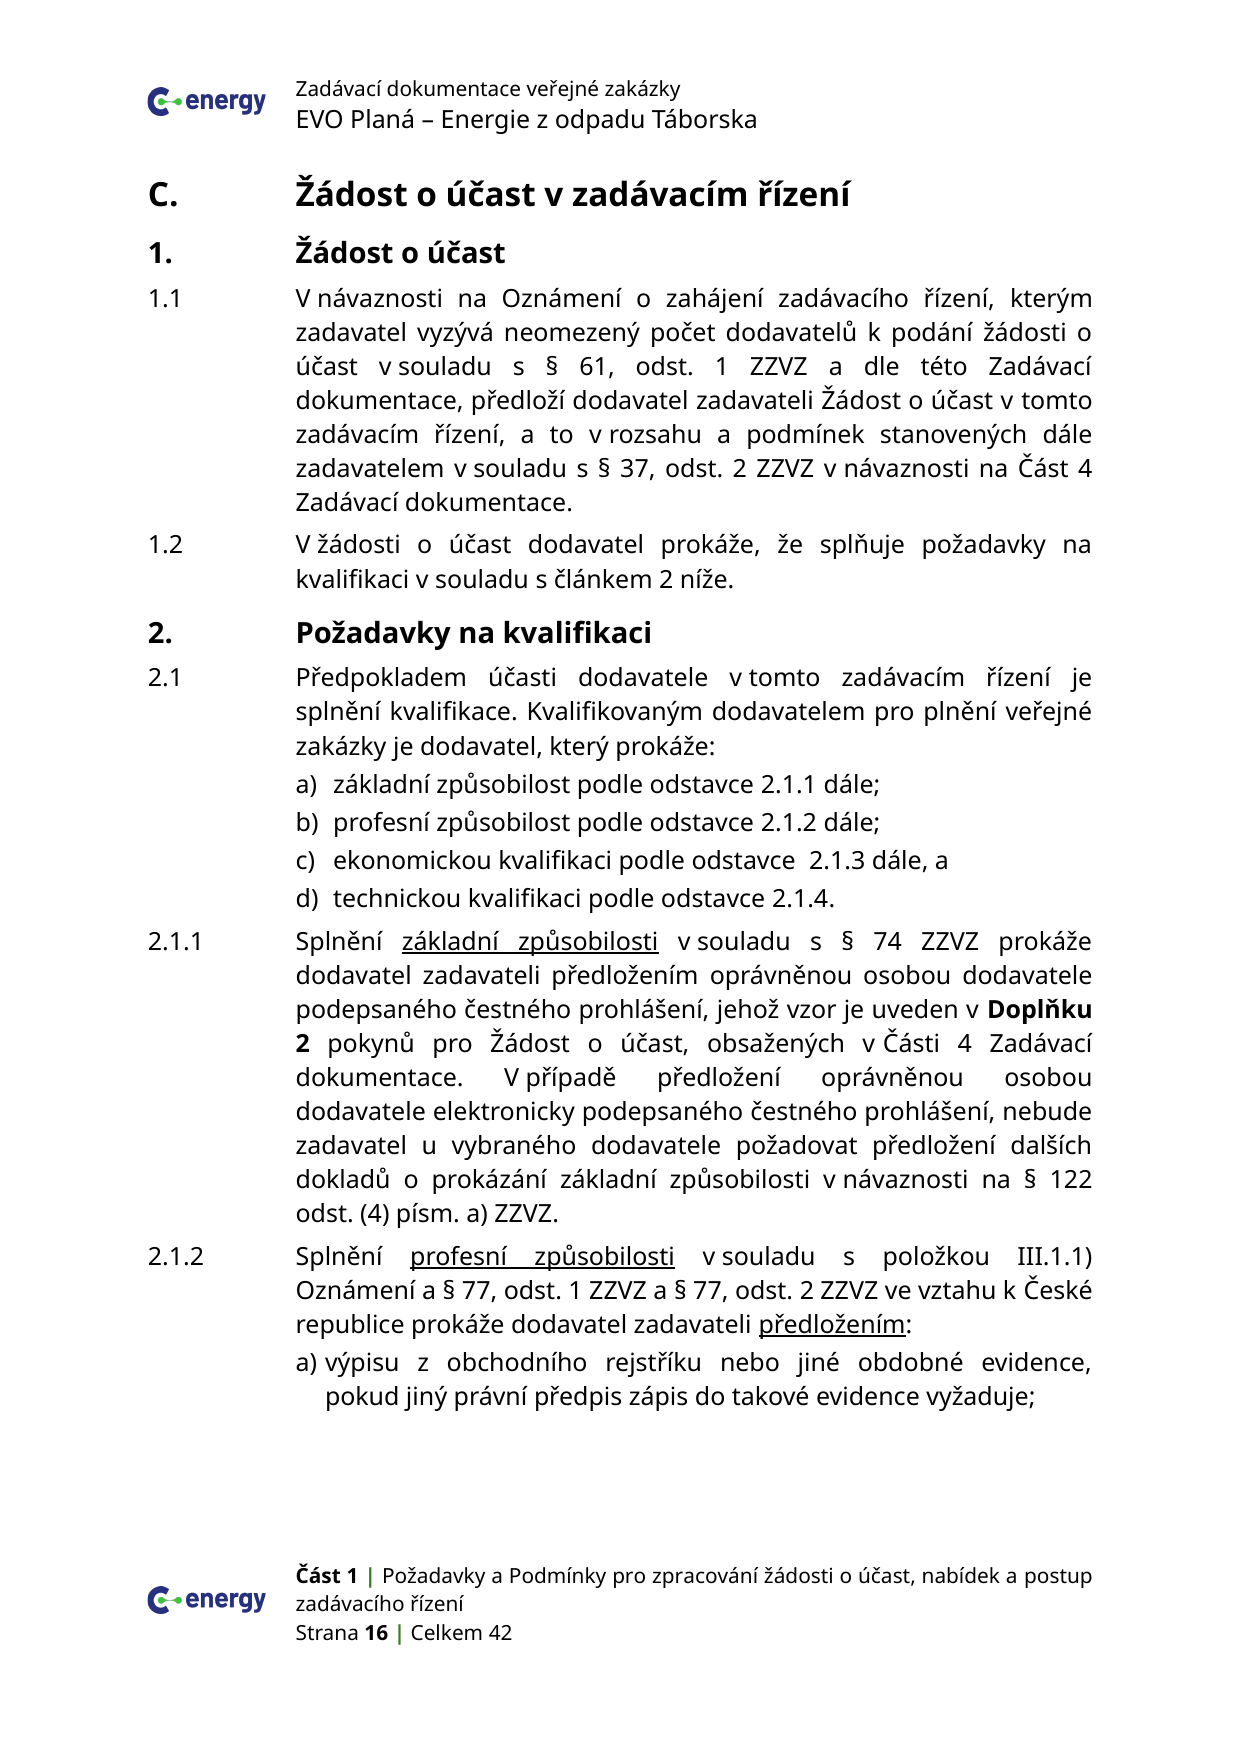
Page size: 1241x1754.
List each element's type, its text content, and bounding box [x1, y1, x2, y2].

subtitle technickou kvalifikaci podle odstavce 14.1.4. [295, 881, 1093, 915]
subtitle výpisu z obchodního rejstříku nebo jiné obdobné evidence, pokud jiný právní předpis zápis do takové evidence vyžaduje; [295, 1345, 1093, 1413]
subtitle Splnění profesní způsobilosti v souladu s položkou III.1.1) Oznámení a § 77, odst. 1 ZZVZ a § 77, odst. 2 ZZVZ ve vztahu k České republice prokáže dodavatel zadavateli předložením: [148, 1238, 1093, 1341]
subtitle profesní způsobilost podle odstavce 14.1.2 dále; [295, 804, 1093, 839]
picture [147, 87, 266, 116]
picture [147, 1586, 266, 1614]
subtitle Žádost o účast v zadávacím řízení [148, 170, 1093, 216]
subtitle V návaznosti na Oznámení o zahájení zadávacího řízení, kterým zadavatel vyzývá neomezený počet dodavatelů k podání žádosti o účast v souladu s § 61, odst. 1 ZZVZ a dle této Zadávací dokumentace, předloží dodavatel zadavateli Žádost o účast v tomto zadávacím řízení, a to v rozsahu a podmínek stanovených dále zadavatelem v souladu s § 37, odst. 2 ZZVZ v návaznosti na Část 4 Zadávací dokumentace. [148, 280, 1093, 519]
subtitle Předpokladem účasti dodavatele v tomto zadávacím řízení je splnění kvalifikace. Kvalifikovaným dodavatelem pro plnění veřejné zakázky je dodavatel, který prokáže: [148, 660, 1093, 762]
subtitle Požadavky na kvalifikaci [148, 612, 1093, 652]
subtitle základní způsobilost podle odstavce 14.1.1 dále; [295, 766, 1093, 800]
subtitle Žádost o účast [148, 232, 1093, 272]
subtitle Splnění základní způsobilosti v souladu s § 74 ZZVZ prokáže dodavatel zadavateli předložením oprávněnou osobou dodavatele podepsaného čestného prohlášení, jehož vzor je uveden v Doplňku 2 pokynů pro Žádost o účast, obsažených v Části 4 Zadávací dokumentace. V případě předložení oprávněnou osobou dodavatele elektronicky podepsaného čestného prohlášení, nebude zadavatel u vybraného dodavatele požadovat předložení dalších dokladů o prokázání základní způsobilosti v návaznosti na § 122 odst. (4) písm. a) ZZVZ. [148, 923, 1093, 1230]
subtitle V žádosti o účast dodavatel prokáže, že splňuje požadavky na kvalifikaci v souladu s článkem 14 níže. [148, 527, 1093, 595]
subtitle ekonomickou kvalifikaci podle odstavce 14.1.3 dále, a [295, 843, 1093, 877]
